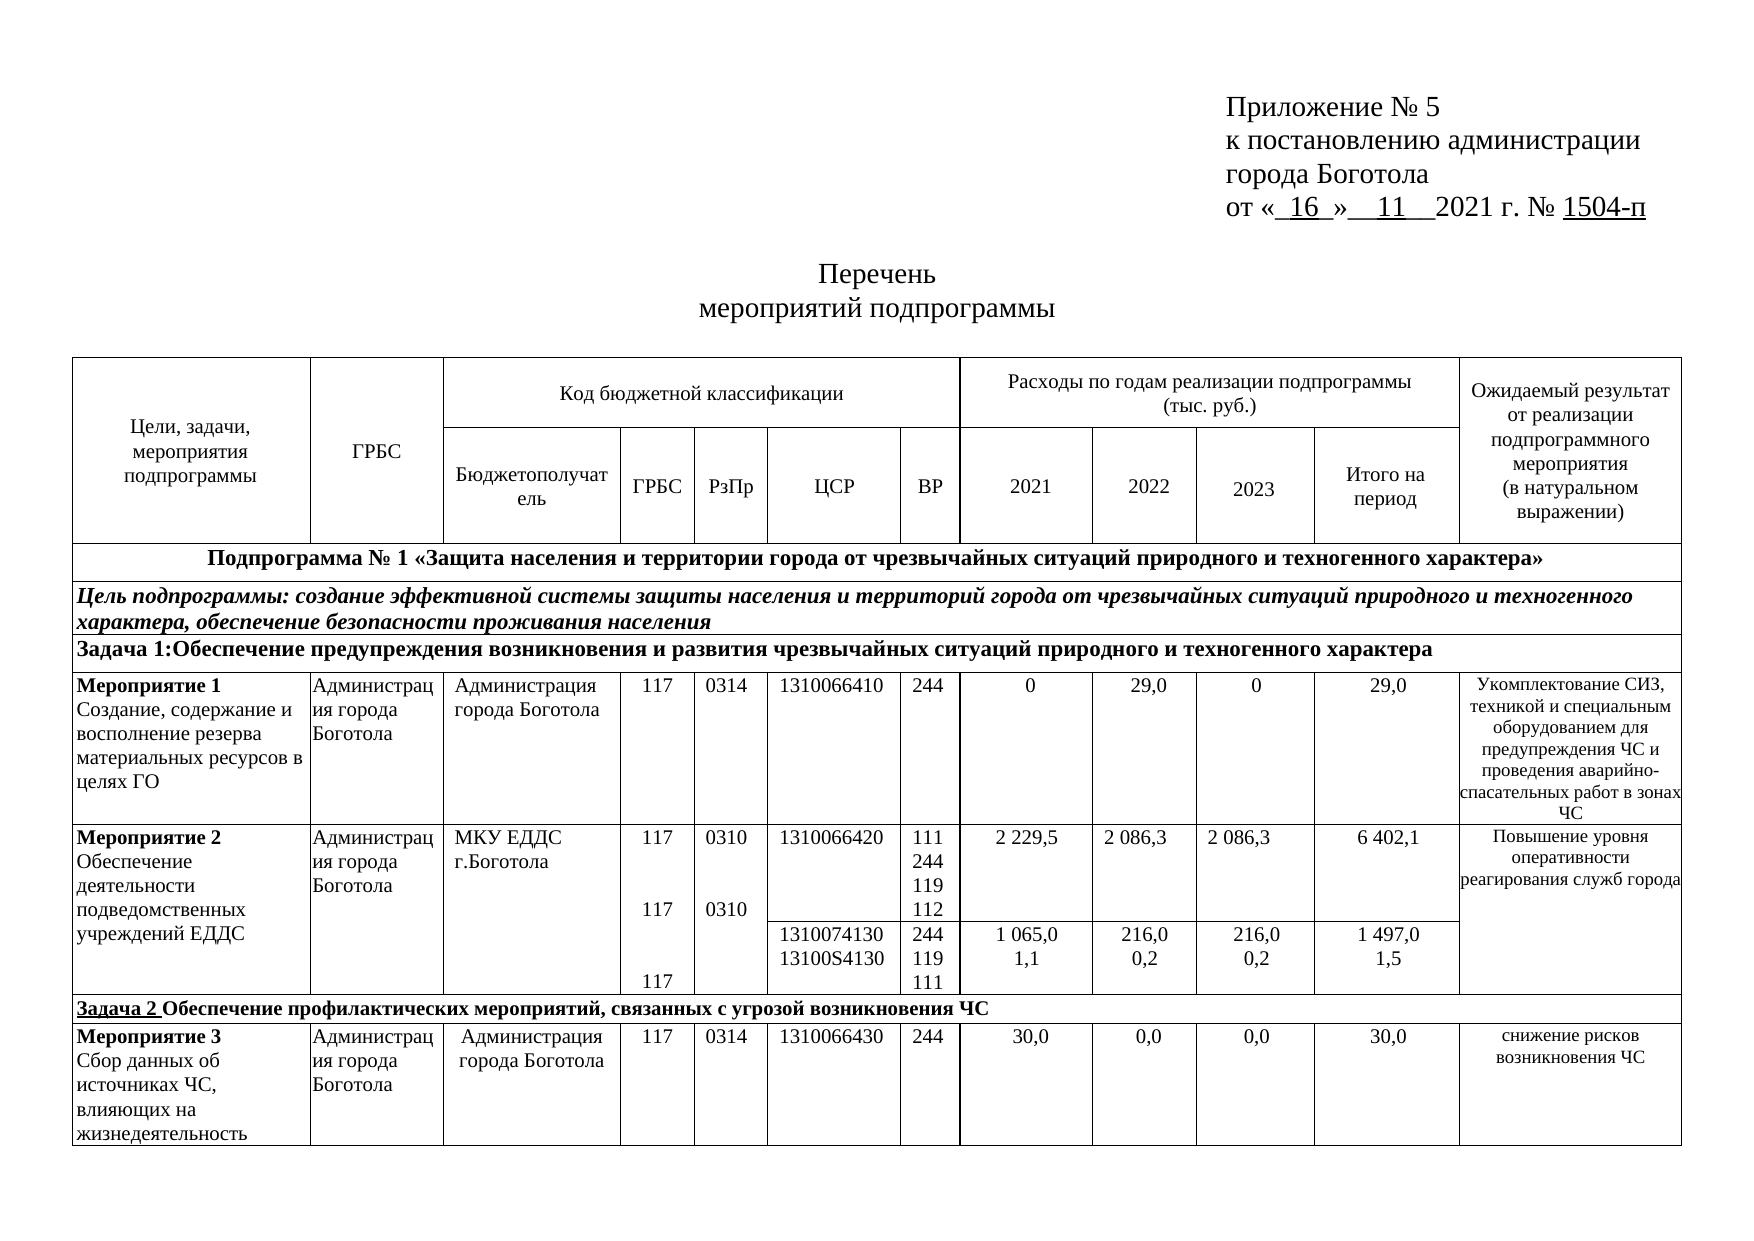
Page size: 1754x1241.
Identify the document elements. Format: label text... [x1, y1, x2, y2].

table_cell 2023 [1197, 428, 1314, 543]
table_cell Цель подпрограммы: создание эффективной системы защиты населения и территорий города от чрезвычайных ситуаций природного и техногенного характера, обеспечение безопасности проживания населения [73, 582, 1681, 634]
table_cell 0,0 [1093, 1024, 1196, 1144]
table_header ГРБС [311, 358, 443, 543]
table_cell 2022 [1093, 428, 1196, 543]
table_cell Мероприятие 3 Сбор данных об источниках ЧС, влияющих на жизнедеятельность населения, работу организаций и действия ТП РСЧС [73, 1024, 310, 1144]
table_cell 0314 [695, 673, 767, 824]
table_cell 1310066430 [768, 1024, 900, 1144]
table_cell Укомплектование СИЗ, техникой и специальным оборудованием для предупреждения ЧС и проведения аварийно-спасательных работ в зонах ЧС [1460, 673, 1681, 824]
table_cell 6 402,1 [1315, 825, 1459, 921]
table_cell Мероприятие 2 Обеспечение деятельности подведомственных учреждений ЕДДС [73, 825, 310, 994]
table_cell 1310066420 [768, 825, 900, 921]
table_cell 117 117 117 [621, 825, 694, 994]
table_cell 117 [621, 673, 694, 824]
table_cell Мероприятие 1 Создание, содержание и восполнение резерва материальных ресурсов в целях ГО [73, 673, 310, 824]
table_cell 244 [901, 1024, 959, 1144]
table_header Цели, задачи, мероприятия подпрограммы [73, 358, 310, 543]
table_cell 244119 111 [901, 922, 959, 994]
table_header Код бюджетной классификации [444, 358, 959, 427]
table_cell Итого на период [1315, 428, 1459, 543]
table_cell 1 065,0 1,1 [961, 922, 1092, 994]
table_cell РзПр [695, 428, 767, 543]
table_cell 1310066410 [768, 673, 900, 824]
table_cell 2 229,5 [961, 825, 1092, 921]
text Приложение № 5 [89, 89, 1665, 122]
table_cell 216,0 0,2 [1093, 922, 1196, 994]
table_cell 0,0 [1197, 1024, 1314, 1144]
text к постановлению администрации [89, 122, 1665, 156]
table_cell 30,0 [961, 1024, 1092, 1144]
table_cell Бюджетополучатель [444, 428, 620, 543]
table_cell 2 086,3 [1093, 825, 1196, 921]
table_cell Администрация города Боготола [311, 1024, 443, 1144]
table_cell 111 244 119 112 [901, 825, 959, 921]
table_cell Администрация города Боготола [444, 673, 620, 824]
table_cell ВР [901, 428, 959, 543]
table_header Ожидаемый результат от реализации подпрограммного мероприятия (в натуральном выражении) [1460, 358, 1681, 543]
table_cell 244 [901, 673, 959, 824]
table_cell ЦСР [768, 428, 900, 543]
table_cell Задача 1:Обеспечение предупреждения возникновения и развития чрезвычайных ситуаций природного и техногенного характера [73, 635, 1681, 672]
table_cell 30,0 [1315, 1024, 1459, 1144]
table_cell 0 [1197, 673, 1314, 824]
table_cell Администрация города Боготола [311, 673, 443, 824]
table_cell 216,0 0,2 [1197, 922, 1314, 994]
text Перечень [89, 256, 1665, 290]
table_cell МКУ ЕДДС г.Боготола [444, 825, 620, 994]
table_cell Задача 2 Обеспечение профилактических мероприятий, связанных с угрозой возникновения ЧС [73, 995, 1681, 1023]
table_cell Администрация города Боготола [444, 1024, 620, 1144]
table_cell снижение рисков возникновения ЧС [1460, 1024, 1681, 1144]
table_cell 1310074130 13100S4130 [768, 922, 900, 994]
table_header Расходы по годам реализации подпрограммы (тыс. руб.) [961, 358, 1459, 427]
table_cell Подпрограмма № 1 «Защита населения и территории города от чрезвычайных ситуаций природного и техногенного характера» [73, 544, 1681, 581]
table_cell 0 [961, 673, 1092, 824]
table_cell 1 497,0 1,5 [1315, 922, 1459, 994]
table_cell 29,0 [1315, 673, 1459, 824]
table_cell 117 [621, 1024, 694, 1144]
text от «_16_»__11__2021 г. № 1504-п [89, 189, 1665, 223]
table_cell 2021 [961, 428, 1092, 543]
table_cell Повышение уровня оперативности реагирования служб города [1460, 825, 1681, 994]
table_cell 0314 [695, 1024, 767, 1144]
table_cell 2 086,3 [1197, 825, 1314, 921]
table_cell 0310 0310 [695, 825, 767, 994]
text мероприятий подпрограммы [89, 290, 1665, 323]
text города Боготола [89, 156, 1665, 189]
table_cell Администрация города Боготола [311, 825, 443, 994]
table_cell 29,0 [1093, 673, 1196, 824]
table_cell ГРБС [621, 428, 694, 543]
